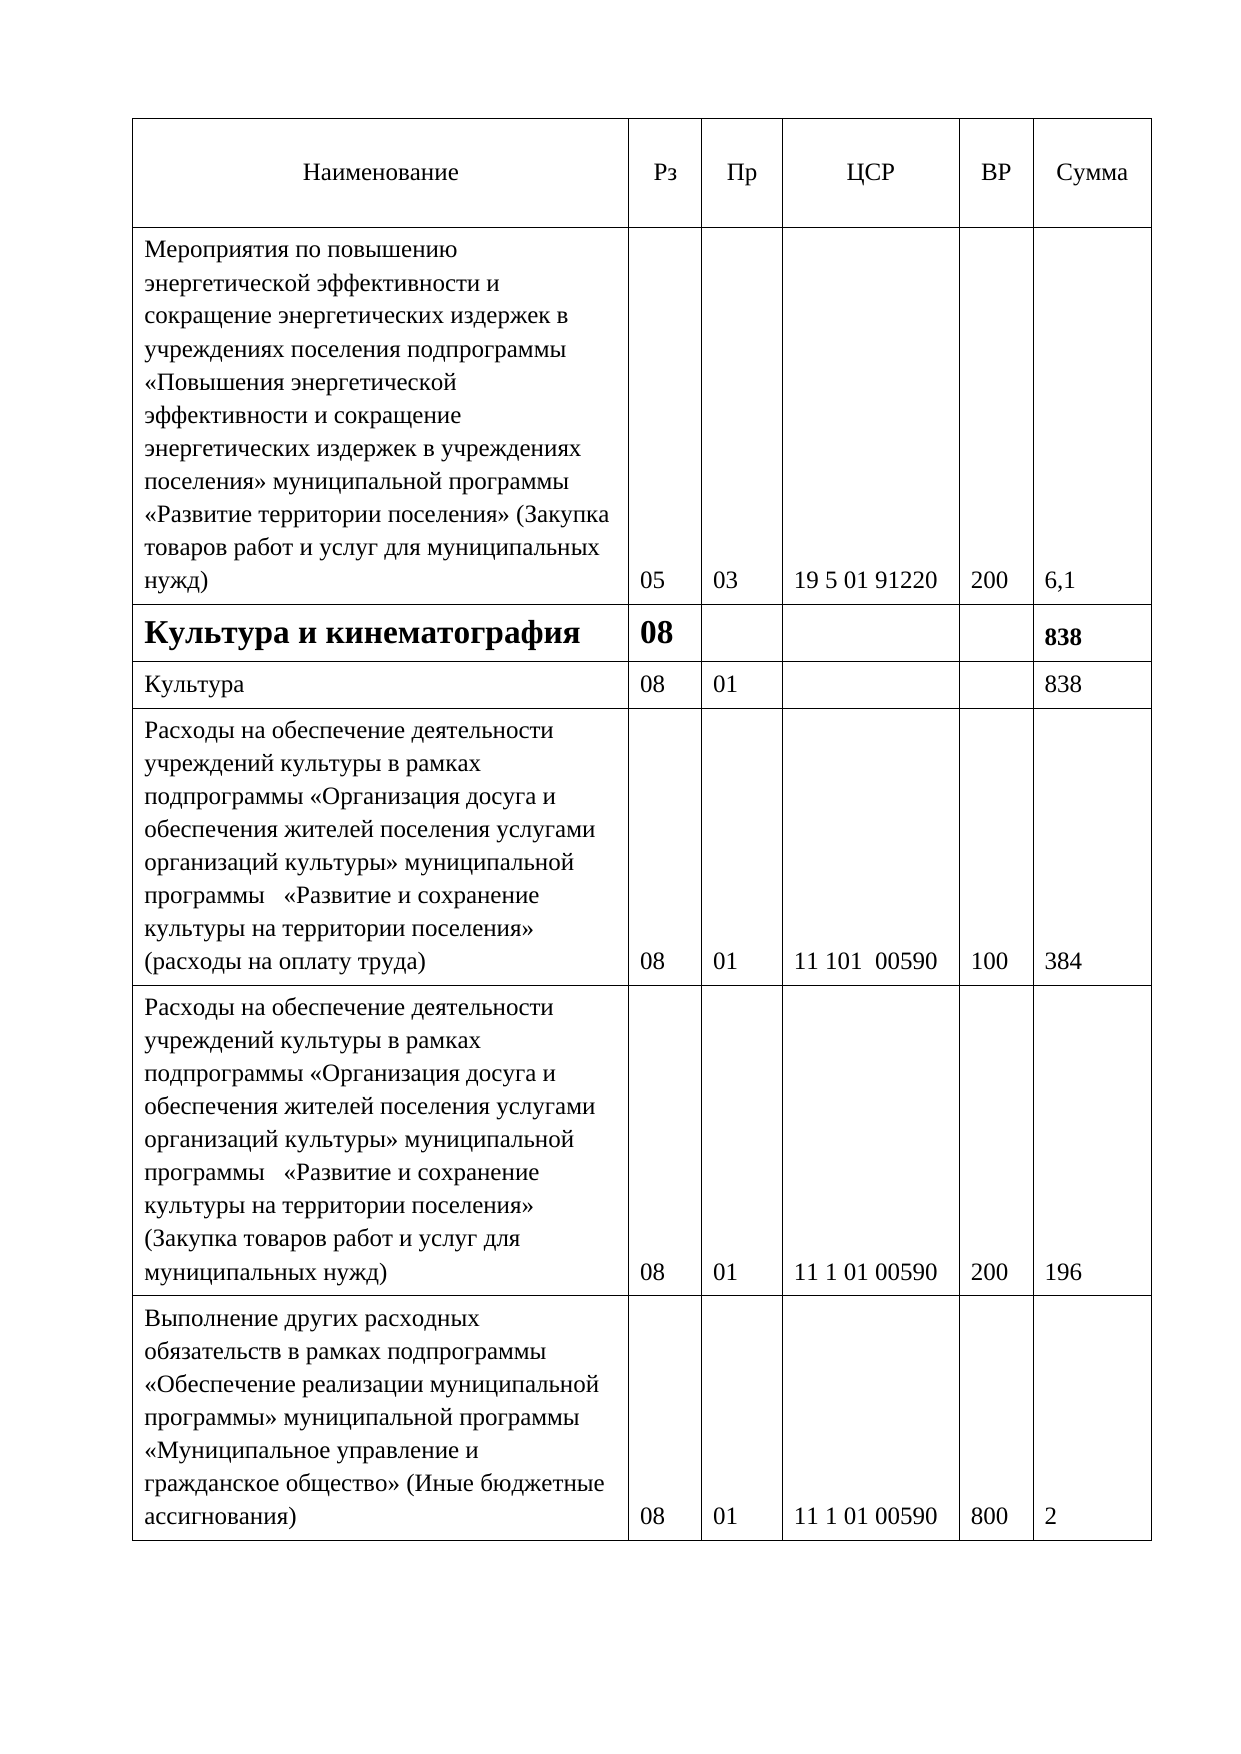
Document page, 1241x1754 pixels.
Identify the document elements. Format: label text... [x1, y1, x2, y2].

table_cell 08 [629, 605, 701, 661]
table_cell 838 [1034, 605, 1151, 661]
table_cell 200 [960, 228, 1033, 604]
table_cell 08 [629, 662, 701, 708]
table_cell 01 [702, 709, 782, 985]
table_cell 05 [629, 228, 701, 604]
table_cell Культура и кинематография [133, 605, 628, 661]
table_cell Мероприятия по повышению энергетической эффективности и сокращение энергетических издержек в учреждениях поселения подпрограммы «Повышения энергетической эффективности и сокращение энергетических издержек в учреждениях поселения» муниципальной программы «Развитие территории поселения» (Закупка товаров работ и услуг для муниципальных нужд) [133, 228, 628, 604]
table_cell [702, 605, 782, 661]
table_header Сумма [1034, 119, 1151, 227]
table_cell [960, 605, 1033, 661]
table_cell 196 [1034, 986, 1151, 1295]
table_cell 100 [960, 709, 1033, 985]
table_header Рз [629, 119, 701, 227]
table_cell 11 1 01 00590 [783, 1296, 959, 1540]
table_cell 384 [1034, 709, 1151, 985]
table_cell 08 [629, 1296, 701, 1540]
table_cell Выполнение других расходных обязательств в рамках подпрограммы «Обеспечение реализации муниципальной программы» муниципальной программы «Муниципальное управление и гражданское общество» (Иные бюджетные ассигнования) [133, 1296, 628, 1540]
table_cell 11 1 01 00590 [783, 986, 959, 1295]
table_cell 2 [1034, 1296, 1151, 1540]
table_cell 01 [702, 1296, 782, 1540]
table_cell [960, 662, 1033, 708]
table_header ЦСР [783, 119, 959, 227]
table_cell 03 [702, 228, 782, 604]
table_cell [783, 605, 959, 661]
table_cell [783, 662, 959, 708]
table_cell 01 [702, 662, 782, 708]
table_header Пр [702, 119, 782, 227]
table_header Наименование [133, 119, 628, 227]
table_cell 838 [1034, 662, 1151, 708]
table_cell 800 [960, 1296, 1033, 1540]
table_cell Расходы на обеспечение деятельности учреждений культуры в рамках подпрограммы «Организация досуга и обеспечения жителей поселения услугами организаций культуры» муниципальной программы «Развитие и сохранение культуры на территории поселения» (расходы на оплату труда) [133, 709, 628, 985]
table_cell 08 [629, 986, 701, 1295]
table_header ВР [960, 119, 1033, 227]
table_cell Культура [133, 662, 628, 708]
table_cell 19 5 01 91220 [783, 228, 959, 604]
table_cell 11 101 00590 [783, 709, 959, 985]
table_cell 200 [960, 986, 1033, 1295]
table_cell Расходы на обеспечение деятельности учреждений культуры в рамках подпрограммы «Организация досуга и обеспечения жителей поселения услугами организаций культуры» муниципальной программы «Развитие и сохранение культуры на территории поселения» (Закупка товаров работ и услуг для муниципальных нужд) [133, 986, 628, 1295]
table_cell 08 [629, 709, 701, 985]
table_cell 01 [702, 986, 782, 1295]
table_cell 6,1 [1034, 228, 1151, 604]
